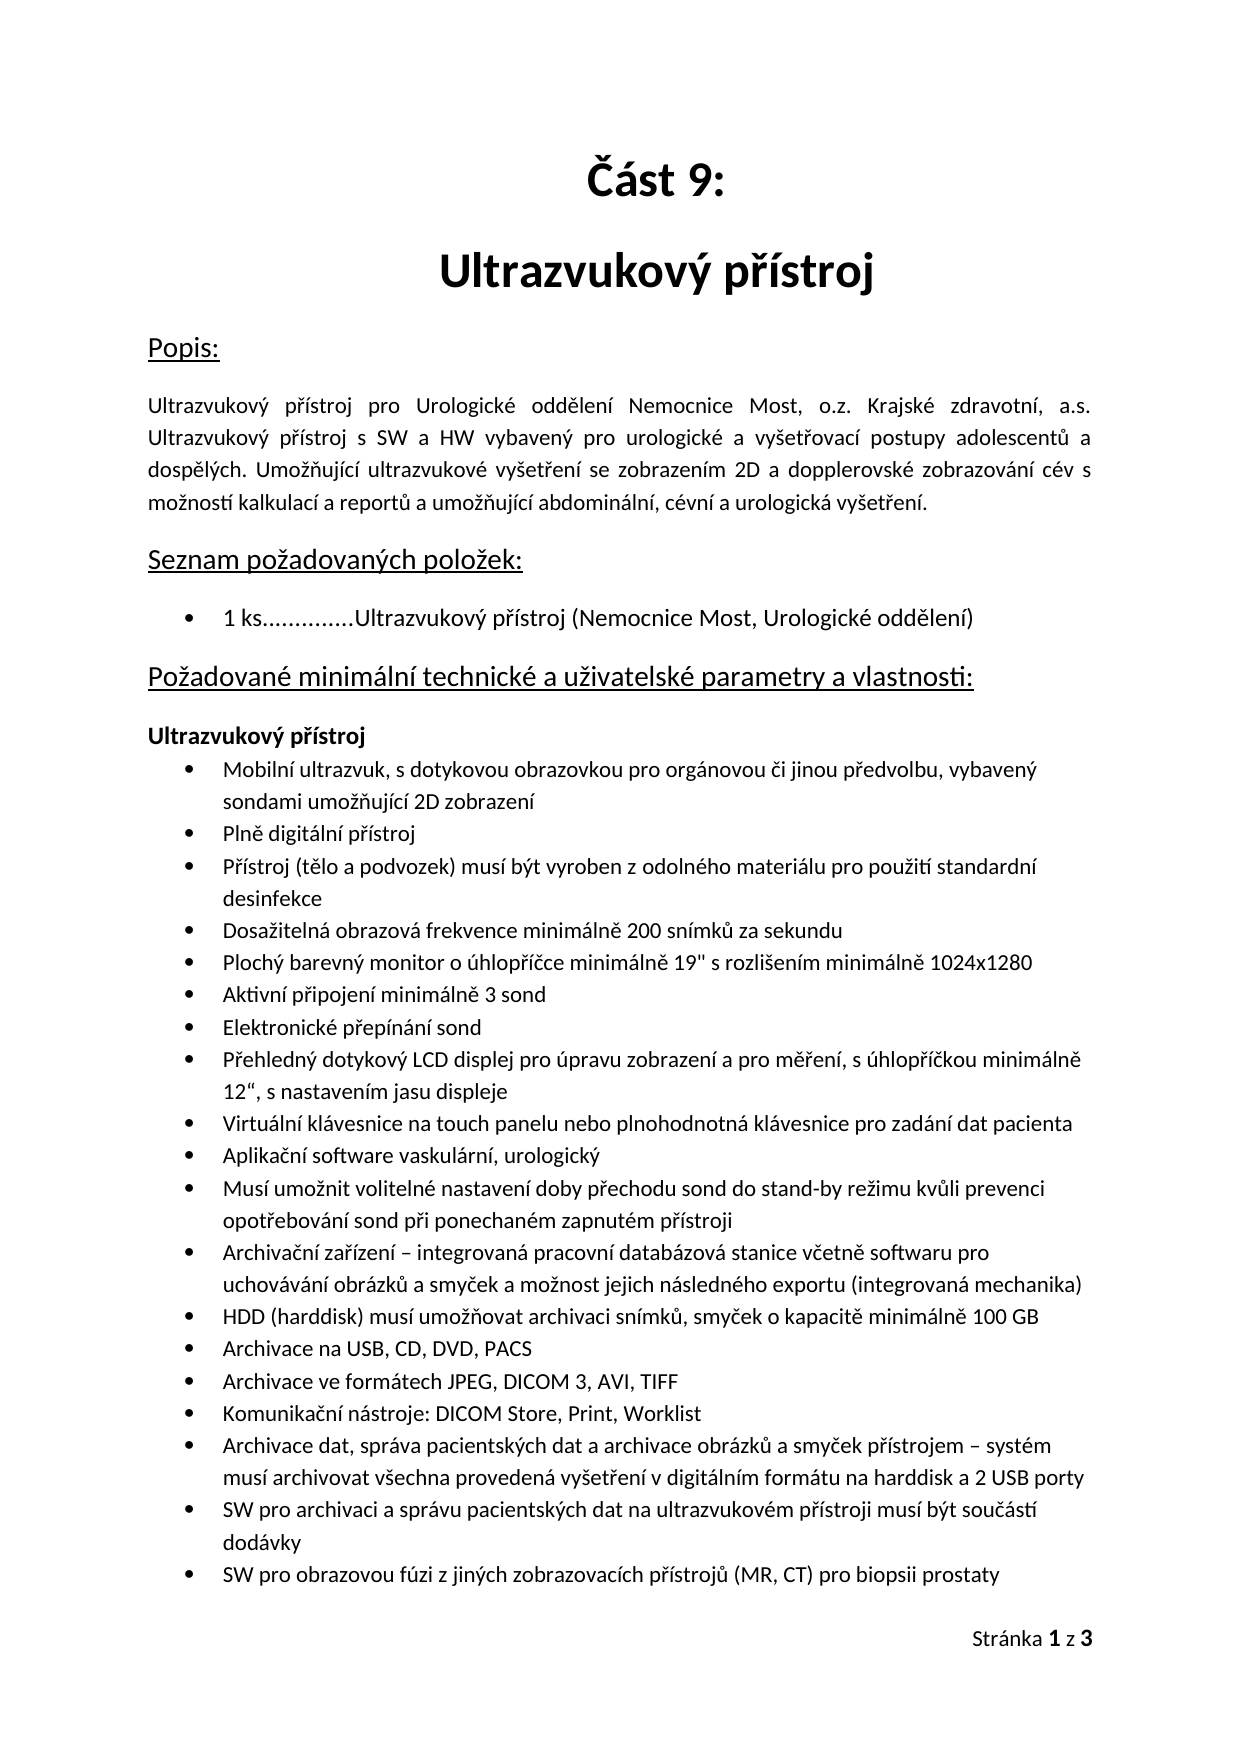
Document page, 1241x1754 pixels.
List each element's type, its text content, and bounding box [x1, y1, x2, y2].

list Přístroj (tělo a podvozek) musí být vyroben z odolného materiálu pro použití standardní desinfekce [185, 852, 1093, 912]
text Ultrazvukový přístroj [148, 238, 1093, 299]
list HDD (harddisk) musí umožňovat archivaci snímků, smyček o kapacitě minimálně 100 GB [185, 1302, 1093, 1330]
list Aktivní připojení minimálně 3 sond [185, 981, 1093, 1008]
list Musí umožnit volitelné nastavení doby přechodu sond do stand-by režimu kvůli prevenci opotřebování sond při ponechaném zapnutém přístroji [185, 1174, 1093, 1234]
list SW pro obrazovou fúzi z jiných zobrazovacích přístrojů (MR, CT) pro biopsii prostaty [185, 1560, 1093, 1588]
list Archivační zařízení – integrovaná pracovní databázová stanice včetně softwaru pro uchovávání obrázků a smyček a možnost jejich následného exportu (integrovaná mechanika) [185, 1238, 1093, 1298]
list Archivace dat, správa pacientských dat a archivace obrázků a smyček přístrojem – systém musí archivovat všechna provedená vyšetření v digitálním formátu na harddisk a 2 USB porty [185, 1431, 1093, 1491]
list Elektronické přepínání sond [185, 1013, 1093, 1041]
list Aplikační software vaskulární, urologický [185, 1141, 1093, 1169]
list Dosažitelná obrazová frekvence minimálně 200 snímků za sekundu [185, 916, 1093, 944]
list Archivace ve formátech JPEG, DICOM 3, AVI, TIFF [185, 1367, 1093, 1395]
text Ultrazvukový přístroj [148, 720, 1093, 751]
text Část 9: [148, 148, 1093, 209]
list 1 ks Ultrazvukový přístroj (Nemocnice Most, Urologické oddělení) [185, 603, 1093, 633]
list Plochý barevný monitor o úhlopříčce minimálně 19" s rozlišením minimálně 1024x1280 [185, 948, 1093, 976]
list Virtuální klávesnice na touch panelu nebo plnohodnotná klávesnice pro zadání dat pacienta [185, 1109, 1093, 1137]
text Požadované minimální technické a uživatelské parametry a vlastnosti: [148, 658, 1093, 694]
list Plně digitální přístroj [185, 819, 1093, 848]
text Seznam požadovaných položek: [148, 541, 1093, 576]
list Mobilní ultrazvuk, s dotykovou obrazovkou pro orgánovou či jinou předvolbu, vybavený sondami umožňující 2D zobrazení [185, 755, 1093, 815]
list Archivace na USB, CD, DVD, PACS [185, 1334, 1093, 1363]
text Popis: [148, 329, 1093, 365]
list SW pro archivaci a správu pacientských dat na ultrazvukovém přístroji musí být součástí dodávky [185, 1496, 1093, 1556]
list Přehledný dotykový LCD displej pro úpravu zobrazení a pro měření, s úhlopříčkou minimálně 12“, s nastavením jasu displeje [185, 1045, 1093, 1105]
text Ultrazvukový přístroj pro Urologické oddělení Nemocnice Most, o.z. Krajské zdravotní, a.s. Ultrazvukový přístroj s SW a HW vybavený pro urologické a vyšetřovací postupy adolescentů a dospělých. Umožňující ultrazvukové vyšetření se zobrazením 2D a dopplerovské zobrazování cév s možností kalkulací a reportů a umožňující abdominální, cévní a urologická vyšetření. [148, 391, 1093, 516]
list Komunikační nástroje: DICOM Store, Print, Worklist [185, 1399, 1093, 1427]
